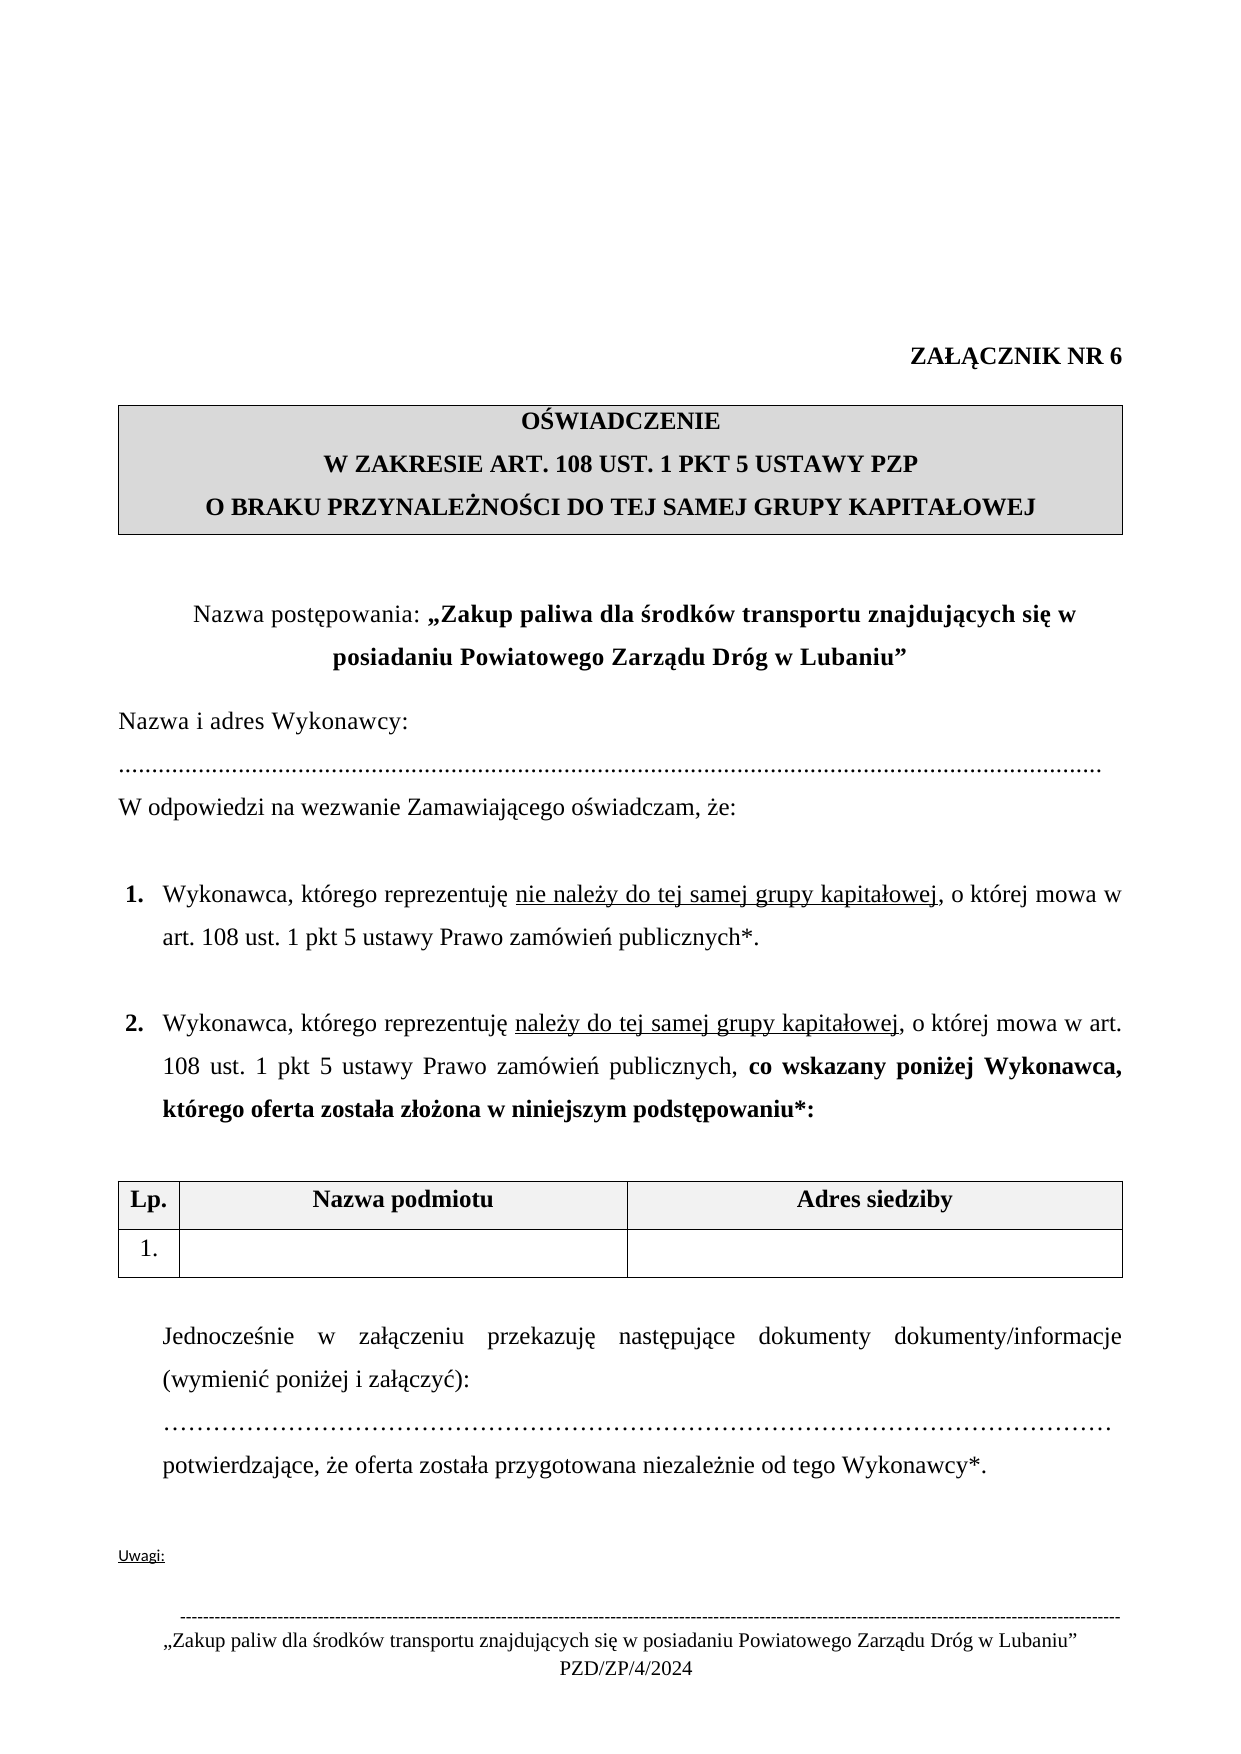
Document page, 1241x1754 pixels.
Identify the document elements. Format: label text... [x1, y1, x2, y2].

text .................................................................................................................................................... [118, 749, 1122, 778]
list Wykonawca, którego reprezentuję nie należy do tej samej grupy kapitałowej, o której mowa w art. 108 ust. 1 pkt 5 ustawy Prawo zamówień publicznych*. [125, 879, 1122, 951]
table_cell [180, 1230, 627, 1277]
text W odpowiedzi na wezwanie Zamawiającego oświadczam, że: [118, 792, 1122, 821]
text Nazwa postępowania: „Zakup paliwa dla środków transportu znajdujących się w posiadaniu Powiatowego Zarządu Dróg w Lubaniu” [118, 599, 1122, 671]
table_header Adres siedziby [628, 1182, 1122, 1229]
table_header OŚWIADCZENIE W ZAKRESIE ART. 108 UST. 1 PKT 5 USTAWY PZP O BRAKU PRZYNALEŻNOŚCI DO TEJ SAMEJ GRUPY KAPITAŁOWEJ [119, 406, 1122, 534]
list Jednocześnie w załączeniu przekazuję następujące dokumenty dokumenty/informacje (wymienić poniżej i załączyć): [162, 1321, 1122, 1393]
table_header Lp. [119, 1182, 179, 1229]
text Uwagi: [118, 1545, 1122, 1565]
table_cell [628, 1230, 1122, 1277]
text ZAŁĄCZNIK NR 6 [118, 341, 1122, 370]
list …………………………………………………………………………………………………… [162, 1407, 1122, 1436]
table_cell 1. [119, 1230, 179, 1277]
list Wykonawca, którego reprezentuję należy do tej samej grupy kapitałowej, o której mowa w art. 108 ust. 1 pkt 5 ustawy Prawo zamówień publicznych, co wskazany poniżej Wykonawca, którego oferta została złożona w niniejszym podstępowaniu*: [125, 1008, 1122, 1123]
table_header Nazwa podmiotu [180, 1182, 627, 1229]
text Nazwa i adres Wykonawcy: [118, 706, 1122, 735]
list potwierdzające, że oferta została przygotowana niezależnie od tego Wykonawcy*. [162, 1450, 1122, 1479]
